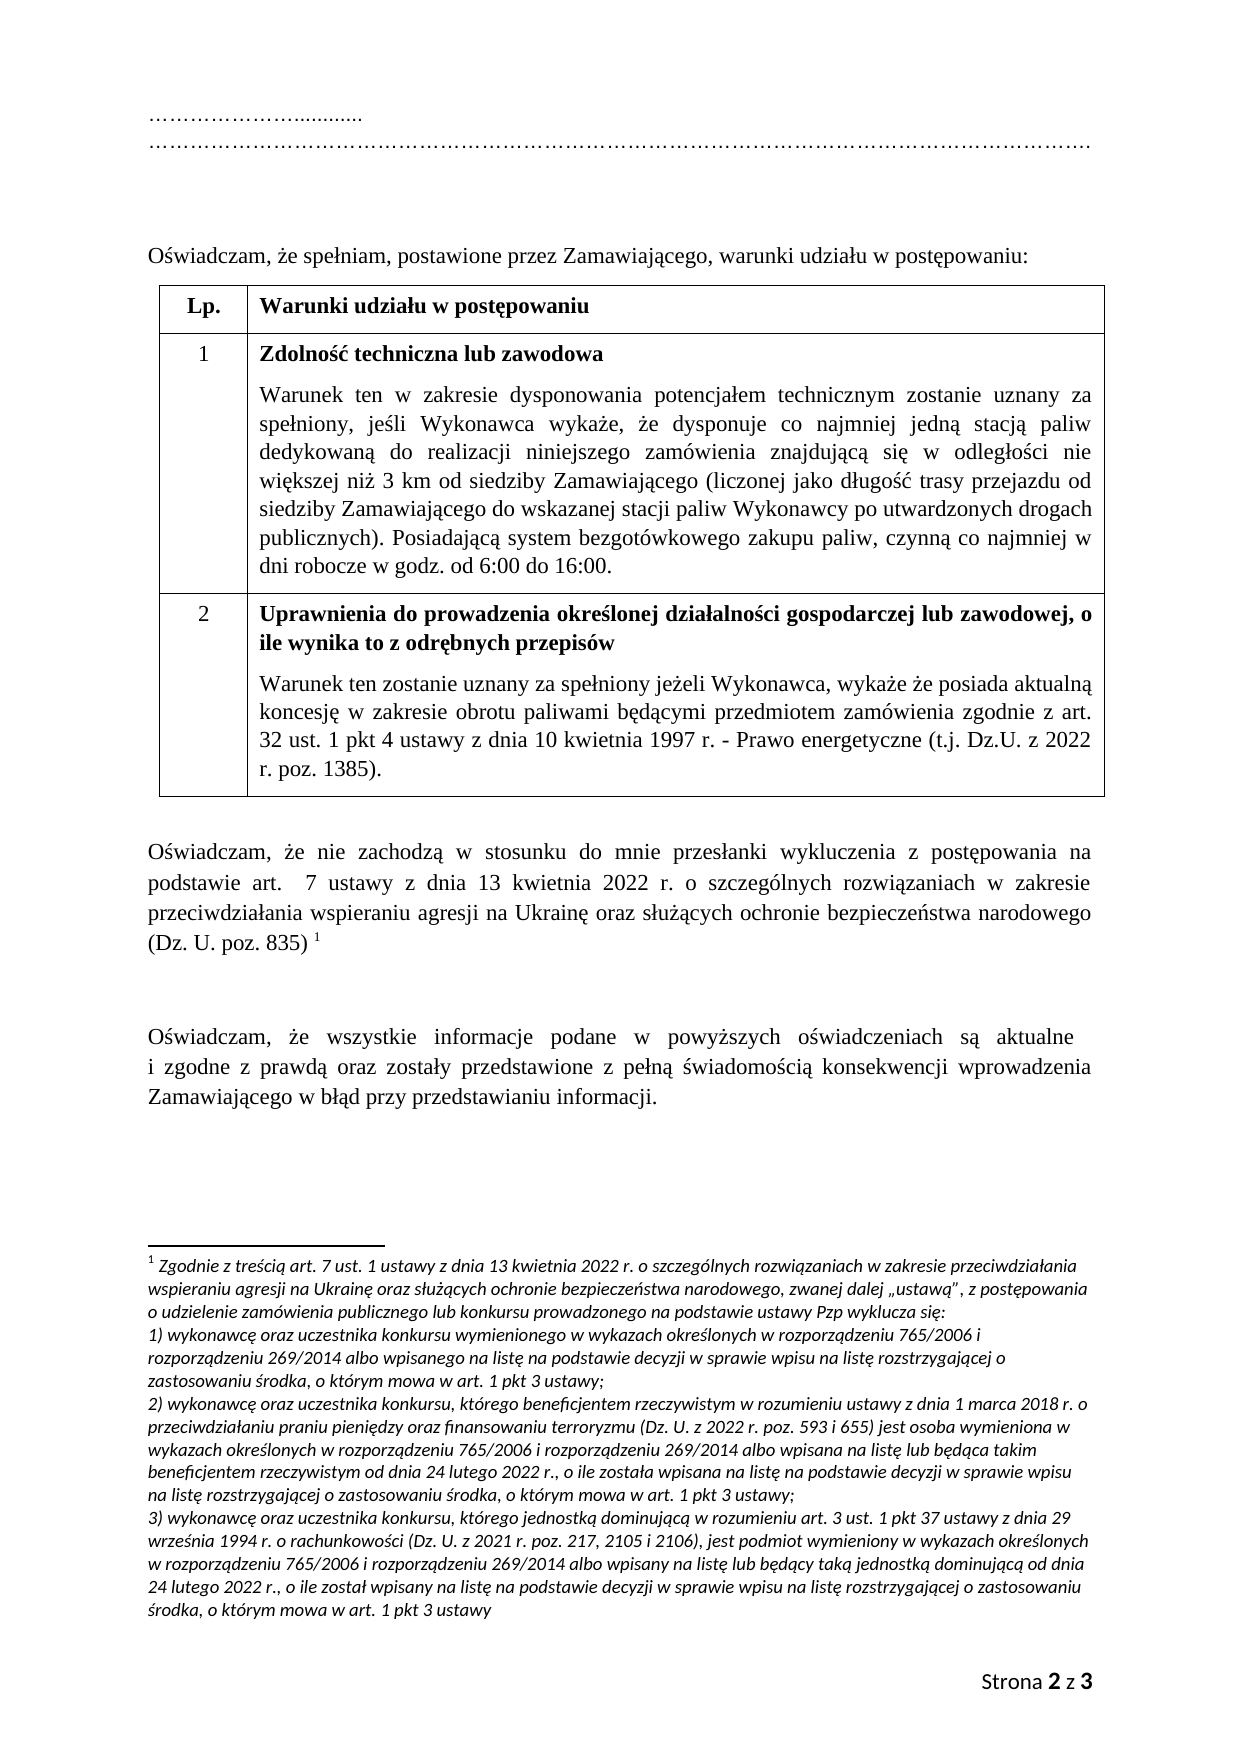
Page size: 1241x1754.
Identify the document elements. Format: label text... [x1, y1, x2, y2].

table_header Warunki udziału w postępowaniu [248, 286, 1104, 333]
text Oświadczam, że nie zachodzą w stosunku do mnie przesłanki wykluczenia z postępowania na podstawie art. 7 ustawy z dnia 13 kwietnia 2022 r. o szczególnych rozwiązaniach w zakresie przeciwdziałania wspieraniu agresji na Ukrainę oraz służących ochronie bezpieczeństwa narodowego (Dz. U. poz. 835) [148, 838, 1093, 955]
table_header Lp. [160, 286, 247, 333]
table_cell Zdolność techniczna lub zawodowa Warunek ten w zakresie dysponowania potencjałem technicznym zostanie uznany za spełniony, jeśli Wykonawca wykaże, że dysponuje co najmniej jedną stacją paliw dedykowaną do realizacji niniejszego zamówienia znajdującą się w odległości nie większej niż 3 km od siedziby Zamawiającego (liczonej jako długość trasy przejazdu od siedziby Zamawiającego do wskazanej stacji paliw Wykonawcy po utwardzonych drogach publicznych). Posiadającą system bezgotówkowego zakupu paliw, czynną co najmniej w dni robocze w godz. od 6:00 do 16:00. [248, 334, 1104, 593]
table_cell 1 [160, 334, 247, 593]
text Oświadczam, że spełniam, postawione przez Zamawiającego, warunki udziału w postępowaniu: [148, 242, 1093, 268]
table_cell 2 [160, 594, 247, 796]
text Oświadczam, że wszystkie informacje podane w powyższych oświadczeniach są aktualne i zgodne z prawdą oraz zostały przedstawione z pełną świadomością konsekwencji wprowadzenia Zamawiającego w błąd przy przedstawianiu informacji. [148, 1023, 1093, 1109]
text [148, 102, 1093, 153]
table_cell Uprawnienia do prowadzenia określonej działalności gospodarczej lub zawodowej, o ile wynika to z odrębnych przepisów Warunek ten zostanie uznany za spełniony jeżeli Wykonawca, wykaże że posiada aktualną koncesję w zakresie obrotu paliwami będącymi przedmiotem zamówienia zgodnie z art. 32 ust. 1 pkt 4 ustawy z dnia 10 kwietnia 1997 r. - Prawo energetyczne (t.j. Dz.U. z 2022 r. poz. 1385). [248, 594, 1104, 796]
